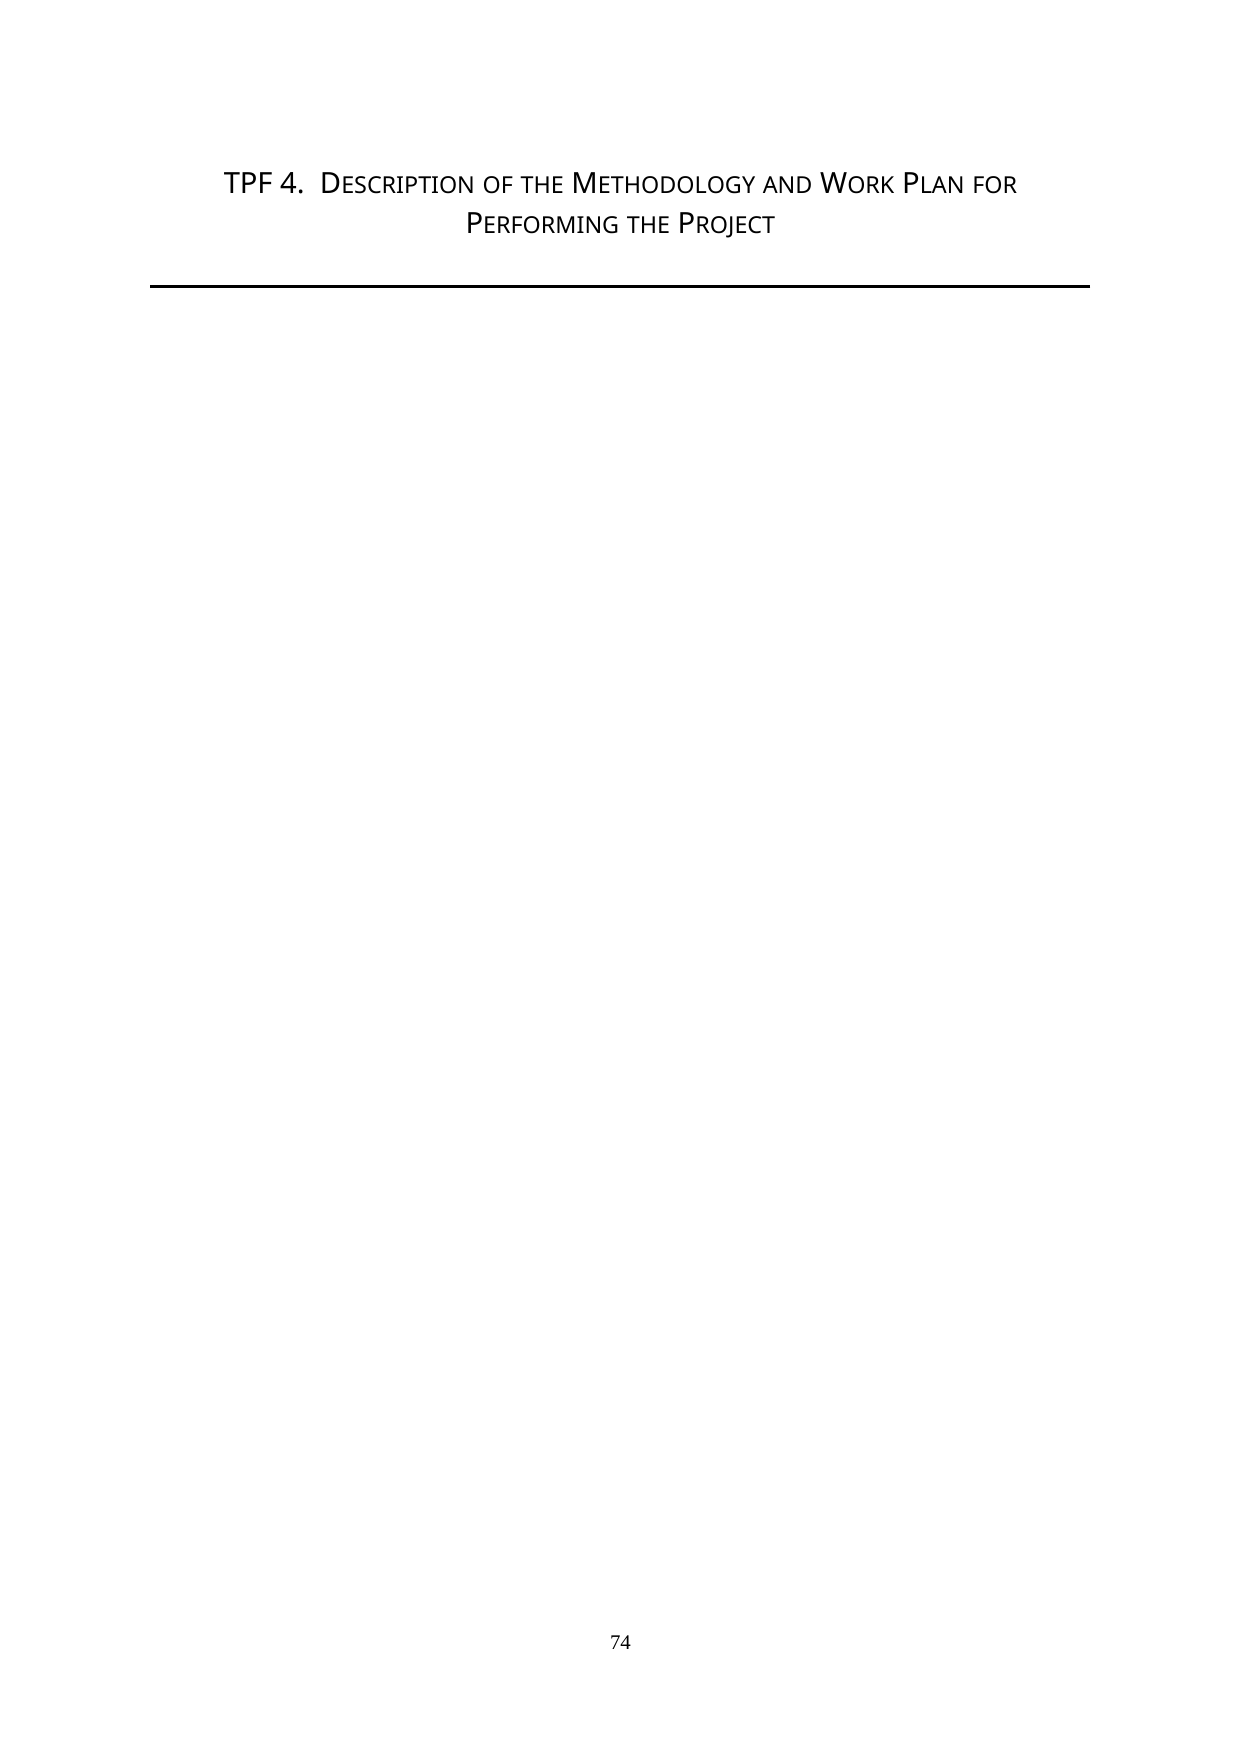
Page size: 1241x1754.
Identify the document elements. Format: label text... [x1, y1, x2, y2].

subtitle TPF 4. Description of the Methodology and Work Plan for Performing the Project [150, 162, 1090, 242]
